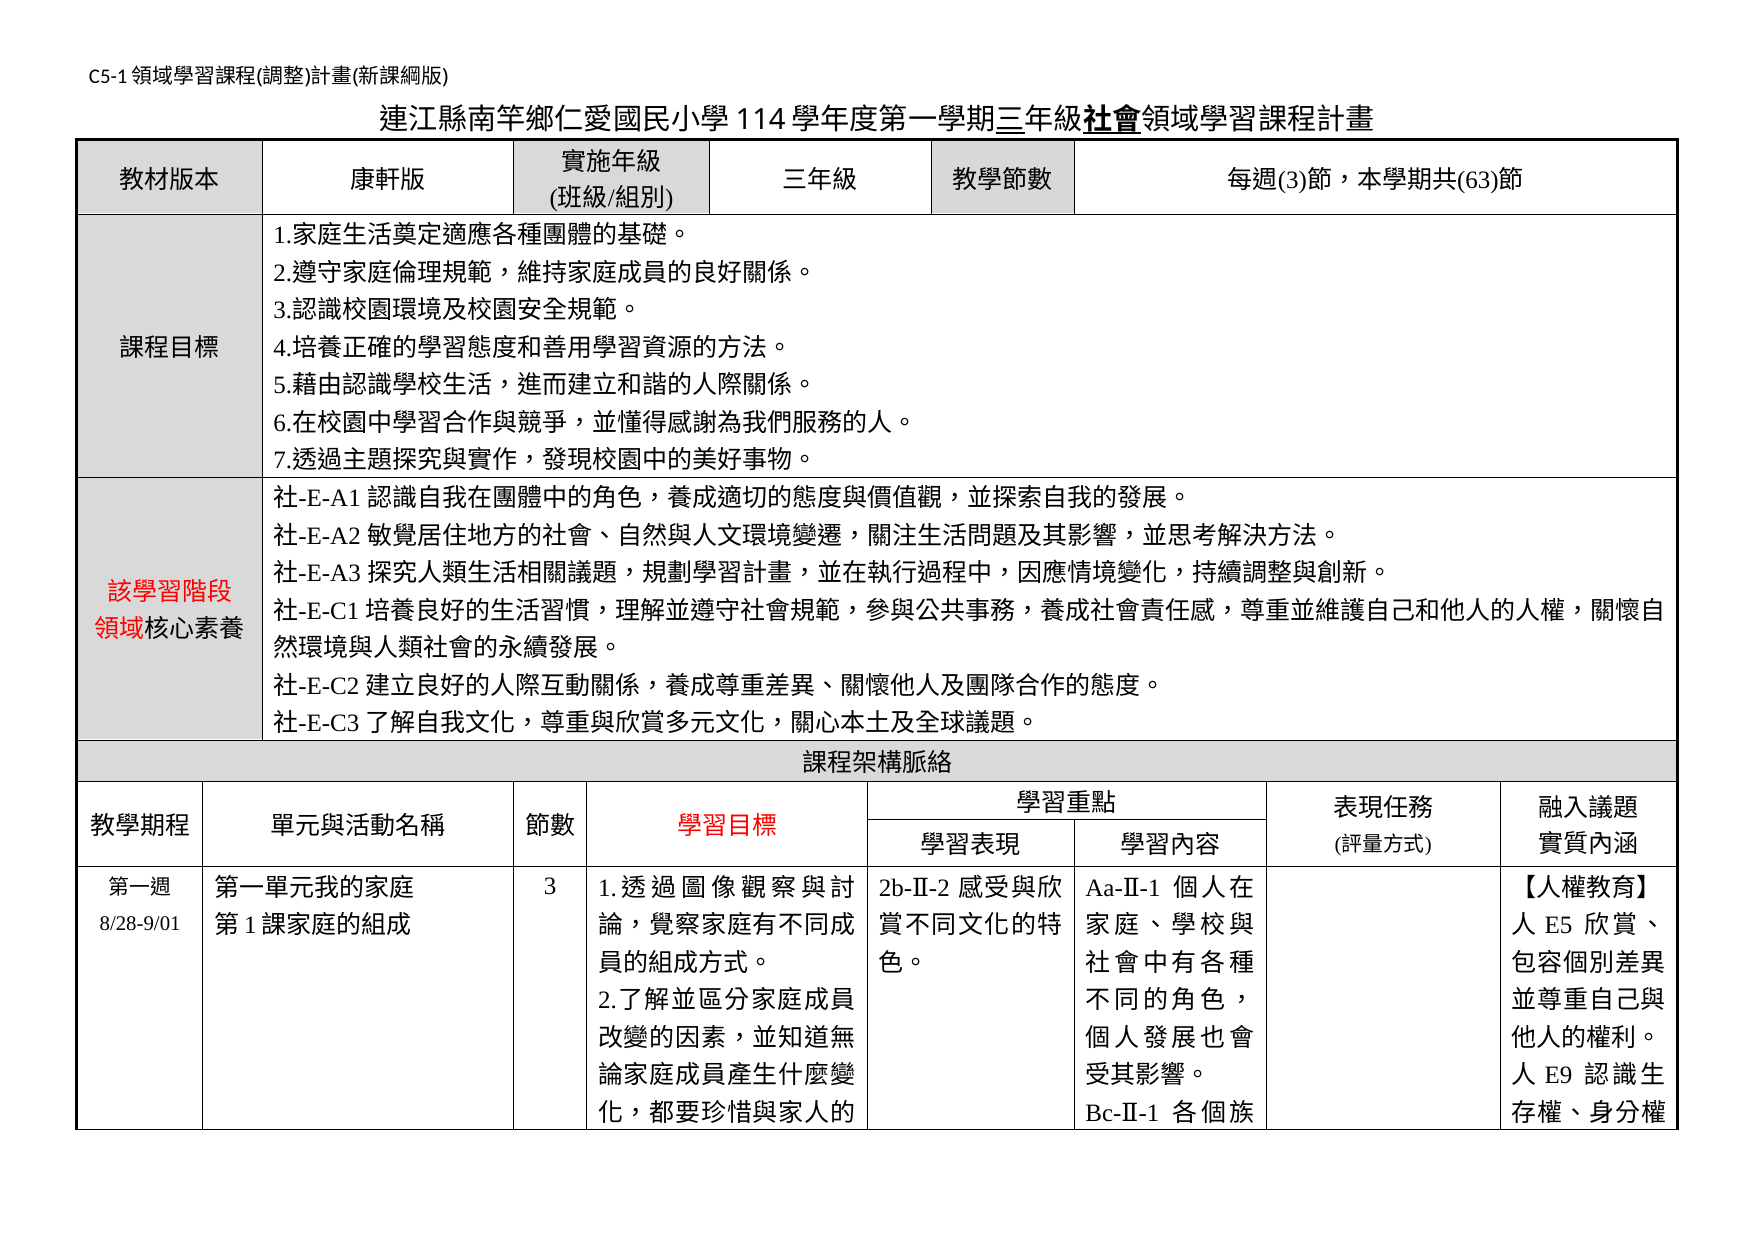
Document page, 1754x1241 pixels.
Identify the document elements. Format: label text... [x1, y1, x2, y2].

table_cell 1.家庭生活奠定適應各種團體的基礎。 2.遵守家庭倫理規範，維持家庭成員的良好關係。 3.認識校園環境及校園安全規範。 4.培養正確的學習態度和善用學習資源的方法。 5.藉由認識學校生活，進而建立和諧的人際關係。 6.在校園中學習合作與競爭，並懂得感謝為我們服務的人。 7.透過主題探究與實作，發現校園中的美好事物。 [263, 215, 1676, 476]
table_header 康軒版 [263, 141, 513, 213]
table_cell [1501, 867, 1676, 1129]
table_cell 該學習階段 領域核心素養 [78, 478, 262, 739]
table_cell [868, 867, 1074, 1129]
text 連江縣南竿鄉仁愛國民小學114學年度第一學期三年級社會領域學習課程計畫 [89, 95, 1665, 138]
table_cell 社-E-A1 認識自我在團體中的角色，養成適切的態度與價值觀，並探索自我的發展。 社-E-A2 敏覺居住地方的社會、自然與人文環境變遷，關注生活問題及其影響，並思考解決方法。 社-E-A3 探究人類生活相關議題，規劃學習計畫，並在執行過程中，因應情境變化，持續調整與創新。 社-E-C1 培養良好的生活習慣，理解並遵守社會規範，參與公共事務，養成社會責任感，尊重並維護自己和他人的人權，關懷自然環境與人類社會的永續發展。 社-E-C2 建立良好的人際互動關係，養成尊重差異、關懷他人及團隊合作的態度。 社-E-C3 了解自我文化，尊重與欣賞多元文化，關心本土及全球議題。 [263, 478, 1676, 739]
table_cell 課程架構脈絡 [78, 741, 1676, 781]
table_header 三年級 [710, 141, 931, 213]
table_header 實施年級 (班級/組別) [514, 141, 709, 213]
table_cell 教學期程 [78, 782, 202, 866]
table_cell 學習重點 [868, 782, 1266, 819]
table_cell 學習表現 [868, 820, 1074, 866]
table_header 每週(3)節，本學期共(63)節 [1075, 141, 1676, 213]
table_header 教材版本 [78, 141, 262, 213]
table_cell 節數 [514, 782, 586, 866]
table_cell 表現任務 (評量方式) [1267, 782, 1500, 866]
table_cell 單元與活動名稱 [203, 782, 513, 866]
table_cell 第一單元我的家庭 第1課家庭的組成 [203, 867, 513, 1129]
table_cell 學習目標 [587, 782, 867, 866]
table_cell 學習內容 [1075, 820, 1266, 866]
table_header 教學節數 [932, 141, 1074, 213]
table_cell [587, 867, 867, 1129]
table_cell [1267, 867, 1500, 1129]
table_cell 課程目標 [78, 215, 262, 476]
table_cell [1075, 867, 1266, 1129]
table_cell 融入議題 實質內涵 [1501, 782, 1676, 866]
table_cell 3 [514, 867, 586, 1129]
table_cell 第一週 8/28-9/01 [78, 867, 202, 1129]
